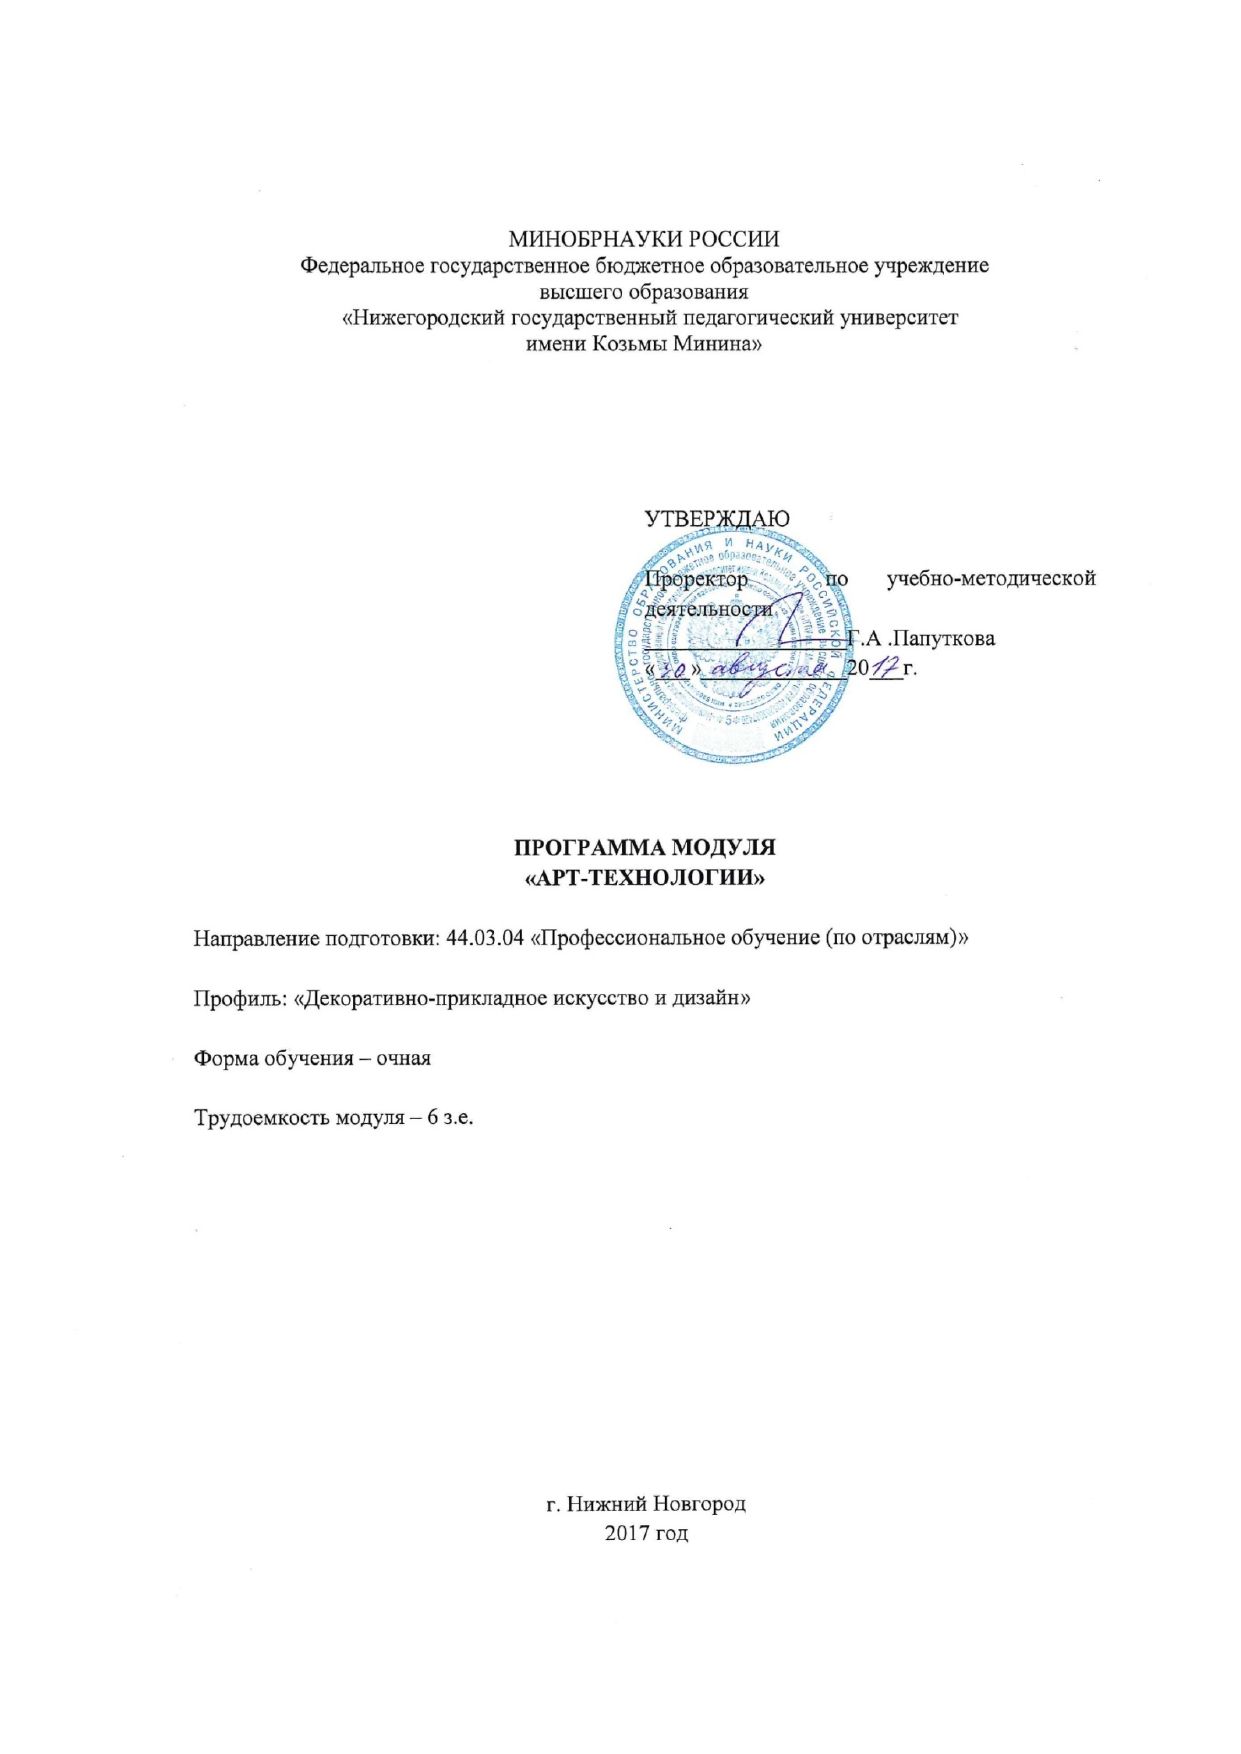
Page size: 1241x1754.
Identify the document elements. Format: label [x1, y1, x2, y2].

picture [59, 118, 1174, 1636]
